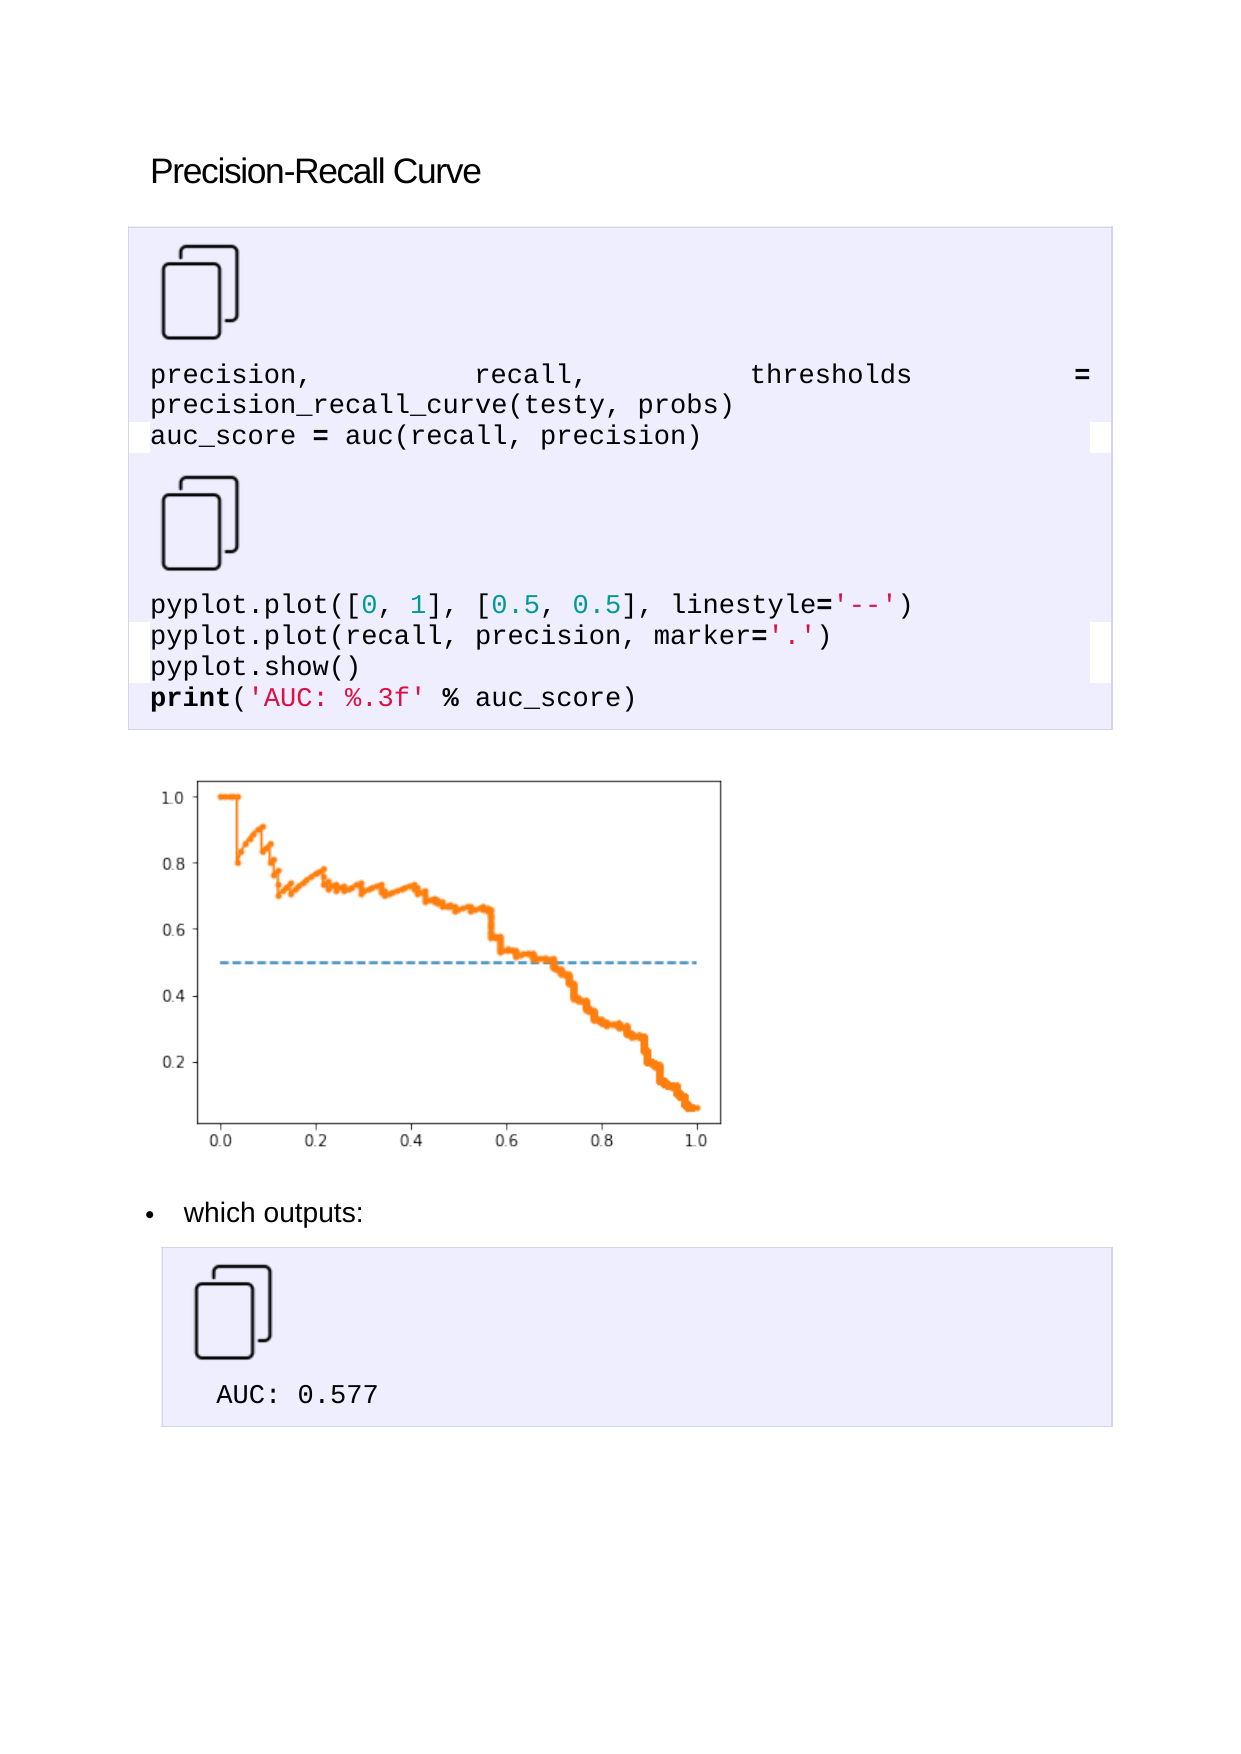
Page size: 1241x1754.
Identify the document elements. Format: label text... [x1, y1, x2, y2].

picture [150, 242, 251, 343]
text pyplot.show() [150, 653, 1090, 667]
picture [150, 766, 736, 1161]
text pyplot.plot(recall, precision, marker='.') [150, 622, 1090, 653]
text auc_score = auc(recall, precision) [150, 422, 1090, 453]
text Precision-Recall Curve [150, 150, 1090, 191]
text print('AUC: %.3f' % auc_score) [129, 667, 1111, 729]
text AUC: 0.577 [163, 1364, 1111, 1426]
picture [150, 473, 251, 574]
text pyplot.plot([0, 1], [0.5, 0.5], linestyle='--') [129, 575, 1111, 622]
text precision, recall, thresholds = precision_recall_curve(testy, probs) [129, 344, 1111, 422]
picture [183, 1262, 284, 1363]
list which outputs: [146, 1196, 1090, 1229]
